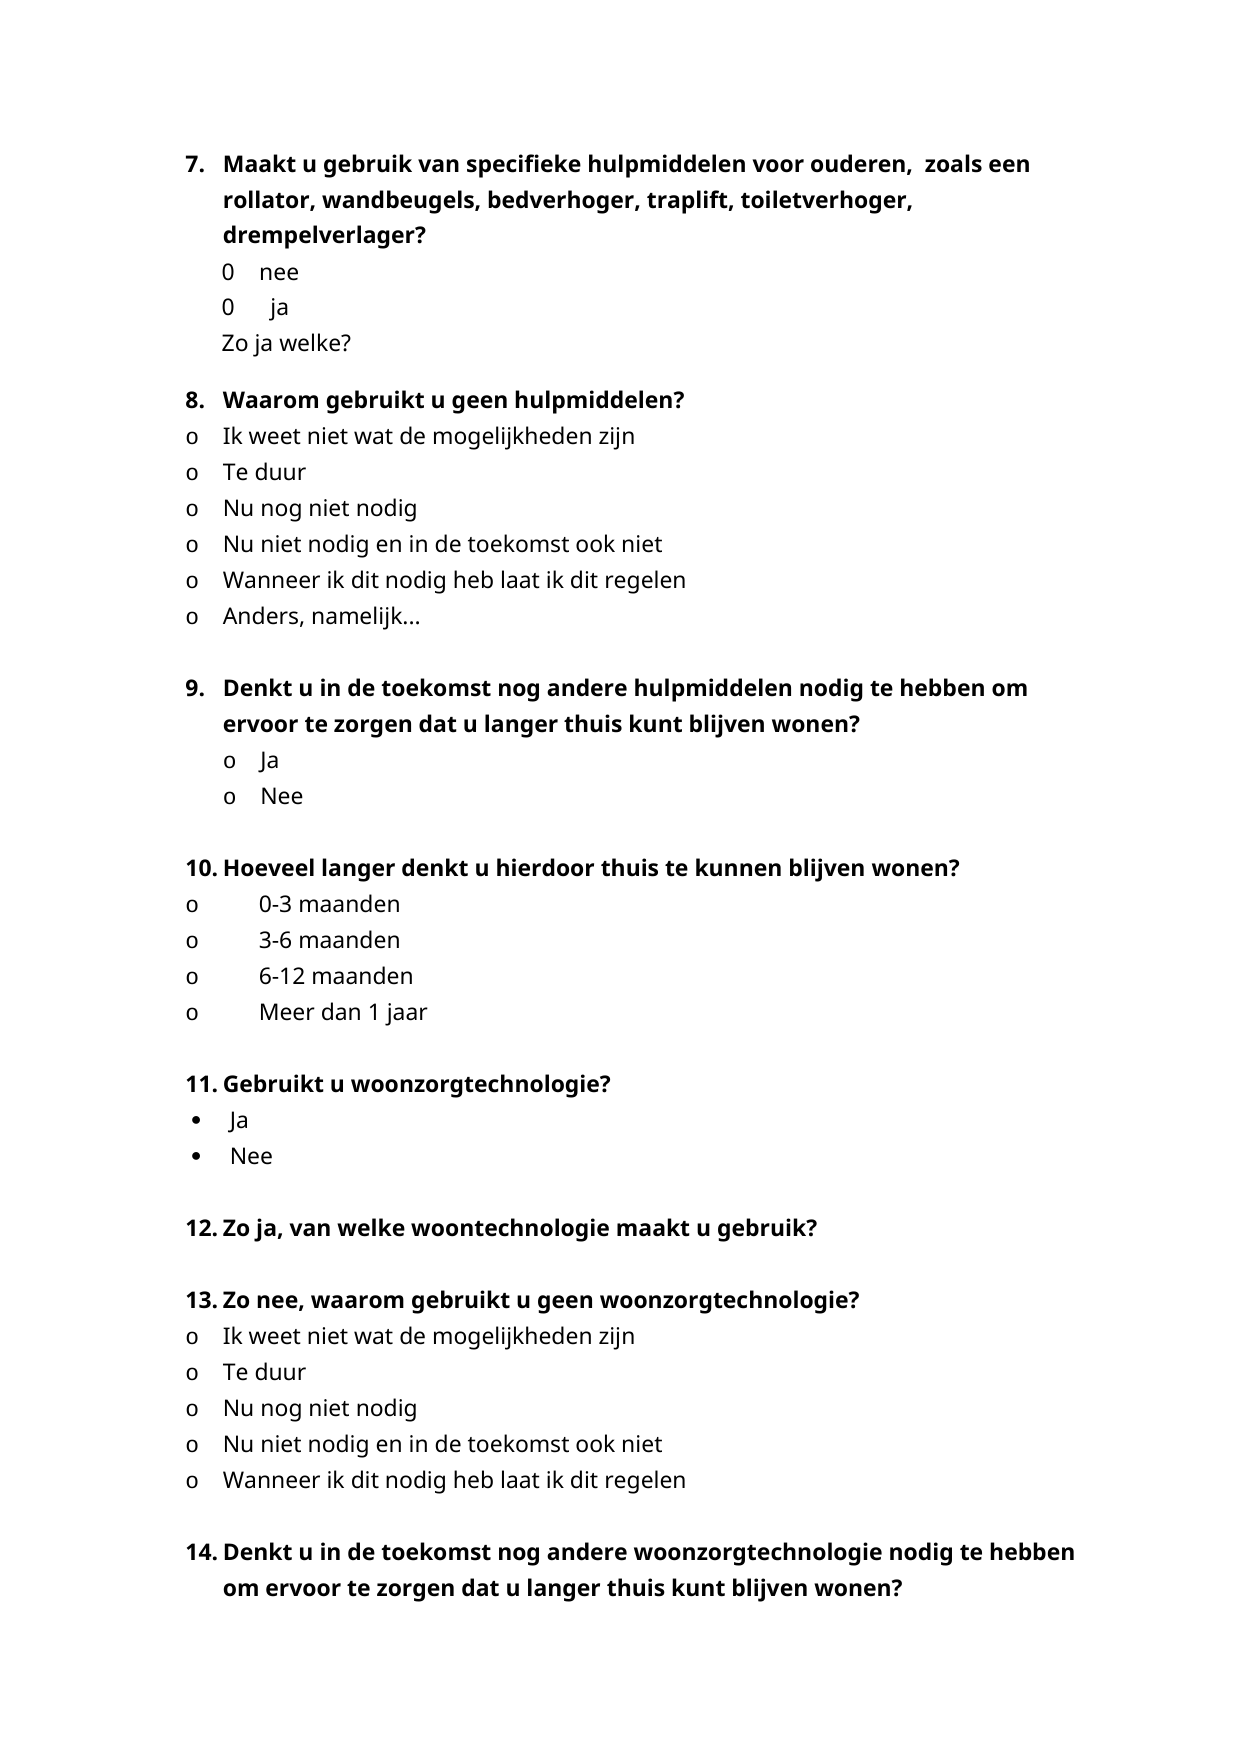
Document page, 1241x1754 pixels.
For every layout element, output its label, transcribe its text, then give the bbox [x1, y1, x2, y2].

list Te duur [185, 1356, 1093, 1387]
list Nee [223, 780, 1093, 811]
list Wanneer ik dit nodig heb laat ik dit regelen [185, 1464, 1093, 1495]
list Maakt u gebruik van specifieke hulpmiddelen voor ouderen, zoals een rollator, wandbeugels, bedverhoger, traplift, toiletverhoger, drempelverlager? [185, 148, 1093, 251]
list 0-3 maanden [185, 888, 1093, 919]
list Ja [223, 744, 1093, 775]
list Denkt u in de toekomst nog andere woonzorgtechnologie nodig te hebben om ervoor te zorgen dat u langer thuis kunt blijven wonen? [185, 1536, 1093, 1603]
list Nu nog niet nodig [185, 1392, 1093, 1423]
list Nu niet nodig en in de toekomst ook niet [185, 528, 1093, 559]
list 3-6 maanden [185, 924, 1093, 955]
list Hoeveel langer denkt u hierdoor thuis te kunnen blijven wonen? [185, 852, 1093, 883]
list Nee [192, 1140, 1093, 1171]
list nee [221, 255, 1093, 287]
list Ik weet niet wat de mogelijkheden zijn [185, 1320, 1093, 1351]
list 6-12 maanden [185, 960, 1093, 991]
list Gebruikt u woonzorgtechnologie? [185, 1068, 1093, 1099]
list Meer dan 1 jaar [185, 996, 1093, 1027]
text Zo ja welke? [148, 327, 1093, 358]
list Nu nog niet nodig [185, 492, 1093, 523]
list Nu niet nodig en in de toekomst ook niet [185, 1428, 1093, 1459]
list Zo ja, van welke woontechnologie maakt u gebruik? [185, 1212, 1093, 1243]
list Waarom gebruikt u geen hulpmiddelen? [185, 384, 1093, 415]
list Zo nee, waarom gebruikt u geen woonzorgtechnologie? [185, 1284, 1093, 1315]
list Wanneer ik dit nodig heb laat ik dit regelen [185, 564, 1093, 596]
list Anders, namelijk... [185, 600, 1093, 632]
text 0 ja [221, 291, 1093, 323]
list Te duur [185, 456, 1093, 487]
list Denkt u in de toekomst nog andere hulpmiddelen nodig te hebben om ervoor te zorgen dat u langer thuis kunt blijven wonen? [185, 672, 1093, 739]
list Ik weet niet wat de mogelijkheden zijn [185, 420, 1093, 451]
list Ja [192, 1104, 1093, 1135]
